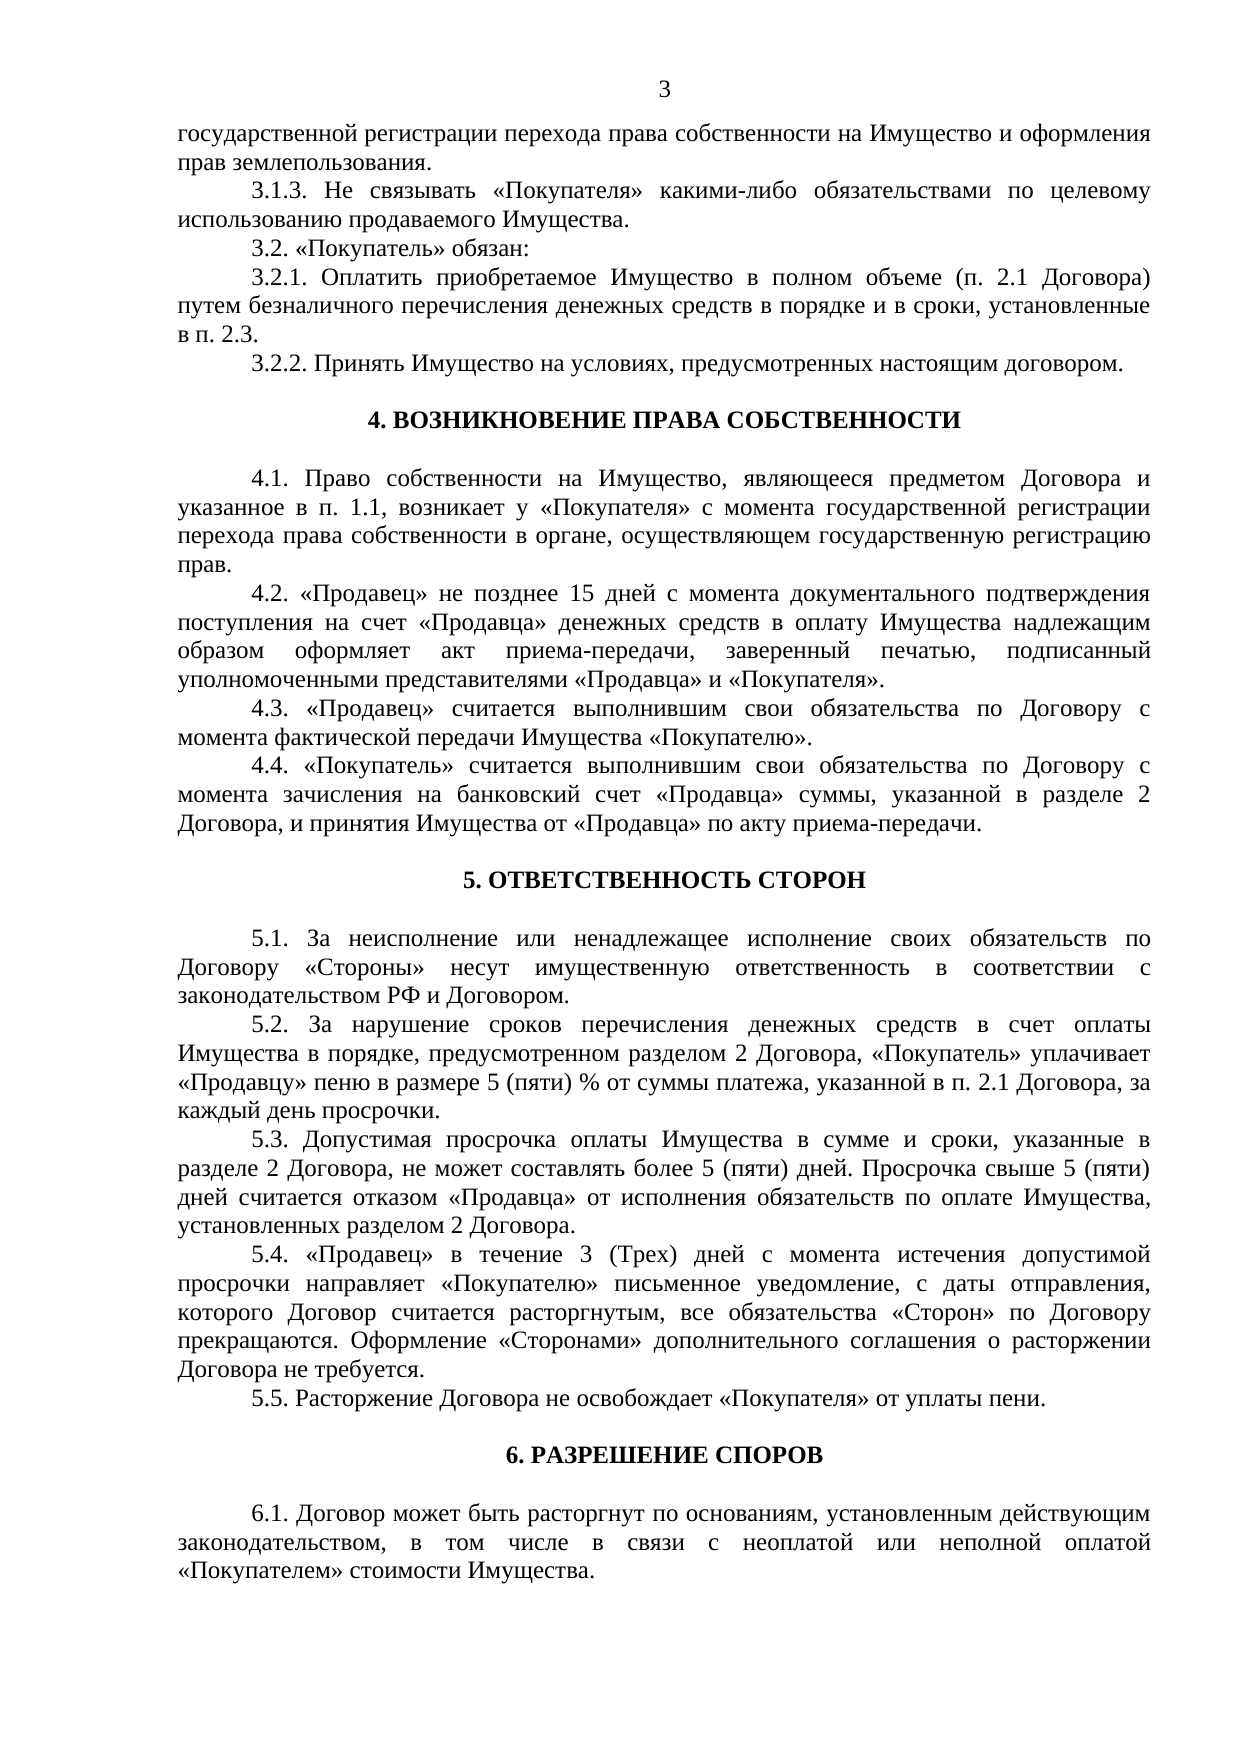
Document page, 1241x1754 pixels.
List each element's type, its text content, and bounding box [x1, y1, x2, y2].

text 4.4. «Покупатель» считается выполнившим свои обязательства по Договору с момента зачисления на банковский счет «Продавца» суммы, указанной в разделе 2 Договора, и принятия Имущества от «Продавца» по акту приема-передачи. [177, 751, 1152, 837]
text 4.1. Право собственности на Имущество, являющееся предметом Договора и указанное в п. 1.1, возникает у «Покупателя» с момента государственной регистрации перехода права собственности в органе, осуществляющем государственную регистрацию прав. [177, 463, 1152, 578]
text 5.5. Расторжение Договора не освобождает «Покупателя» от уплаты пени. [177, 1383, 1152, 1412]
text 5.4. «Продавец» в течение 3 (Трех) дней с момента истечения допустимой просрочки направляет «Покупателю» письменное уведомление, с даты отправления, которого Договор считается расторгнутым, все обязательства «Сторон» по Договору прекращаются. Оформление «Сторонами» дополнительного соглашения о расторжении Договора не требуется. [177, 1239, 1152, 1383]
text 6. РАЗРЕШЕНИЕ СПОРОВ [177, 1441, 1152, 1469]
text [177, 118, 1152, 176]
text 3.1.3. Не связывать «Покупателя» какими-либо обязательствами по целевому использованию продаваемого Имущества. [177, 176, 1152, 233]
text 4.3. «Продавец» считается выполнившим свои обязательства по Договору с момента фактической передачи Имущества «Покупателю». [177, 693, 1152, 751]
text 3.2.2. Принять Имущество на условиях, предусмотренных настоящим договором. [177, 348, 1152, 377]
text 3.2.1. Оплатить приобретаемое Имущество в полном объеме (п. 2.1 Договора) путем безналичного перечисления денежных средств в порядке и в сроки, установленные в п. 2.3. [177, 262, 1152, 348]
text 4.2. «Продавец» не позднее 15 дней с момента документального подтверждения поступления на счет «Продавца» денежных средств в оплату Имущества надлежащим образом оформляет акт приема-передачи, заверенный печатью, подписанный уполномоченными представителями «Продавца» и «Покупателя». [177, 578, 1152, 693]
text 5.3. Допустимая просрочка оплаты Имущества в сумме и сроки, указанные в разделе 2 Договора, не может составлять более 5 (пяти) дней. Просрочка свыше 5 (пяти) дней считается отказом «Продавца» от исполнения обязательств по оплате Имущества, установленных разделом 2 Договора. [177, 1124, 1152, 1239]
text 6.1. Договор может быть расторгнут по основаниям, установленным действующим законодательством, в том числе в связи с неоплатой или неполной оплатой «Покупателем» стоимости Имущества. [177, 1498, 1152, 1584]
text 5.2. За нарушение сроков перечисления денежных средств в счет оплаты Имущества в порядке, предусмотренном разделом 2 Договора, «Покупатель» уплачивает «Продавцу» пеню в размере 5 (пяти) % от суммы платежа, указанной в п. 2.1 Договора, за каждый день просрочки. [177, 1009, 1152, 1124]
text 3.2. «Покупатель» обязан: [177, 233, 1152, 262]
text 4. ВОЗНИКНОВЕНИЕ ПРАВА СОБСТВЕННОСТИ [177, 406, 1152, 434]
text 5. ОТВЕТСТВЕННОСТЬ СТОРОН [177, 866, 1152, 894]
text 5.1. За неисполнение или ненадлежащее исполнение своих обязательств по Договору «Стороны» несут имущественную ответственность в соответствии с законодательством РФ и Договором. [177, 923, 1152, 1009]
